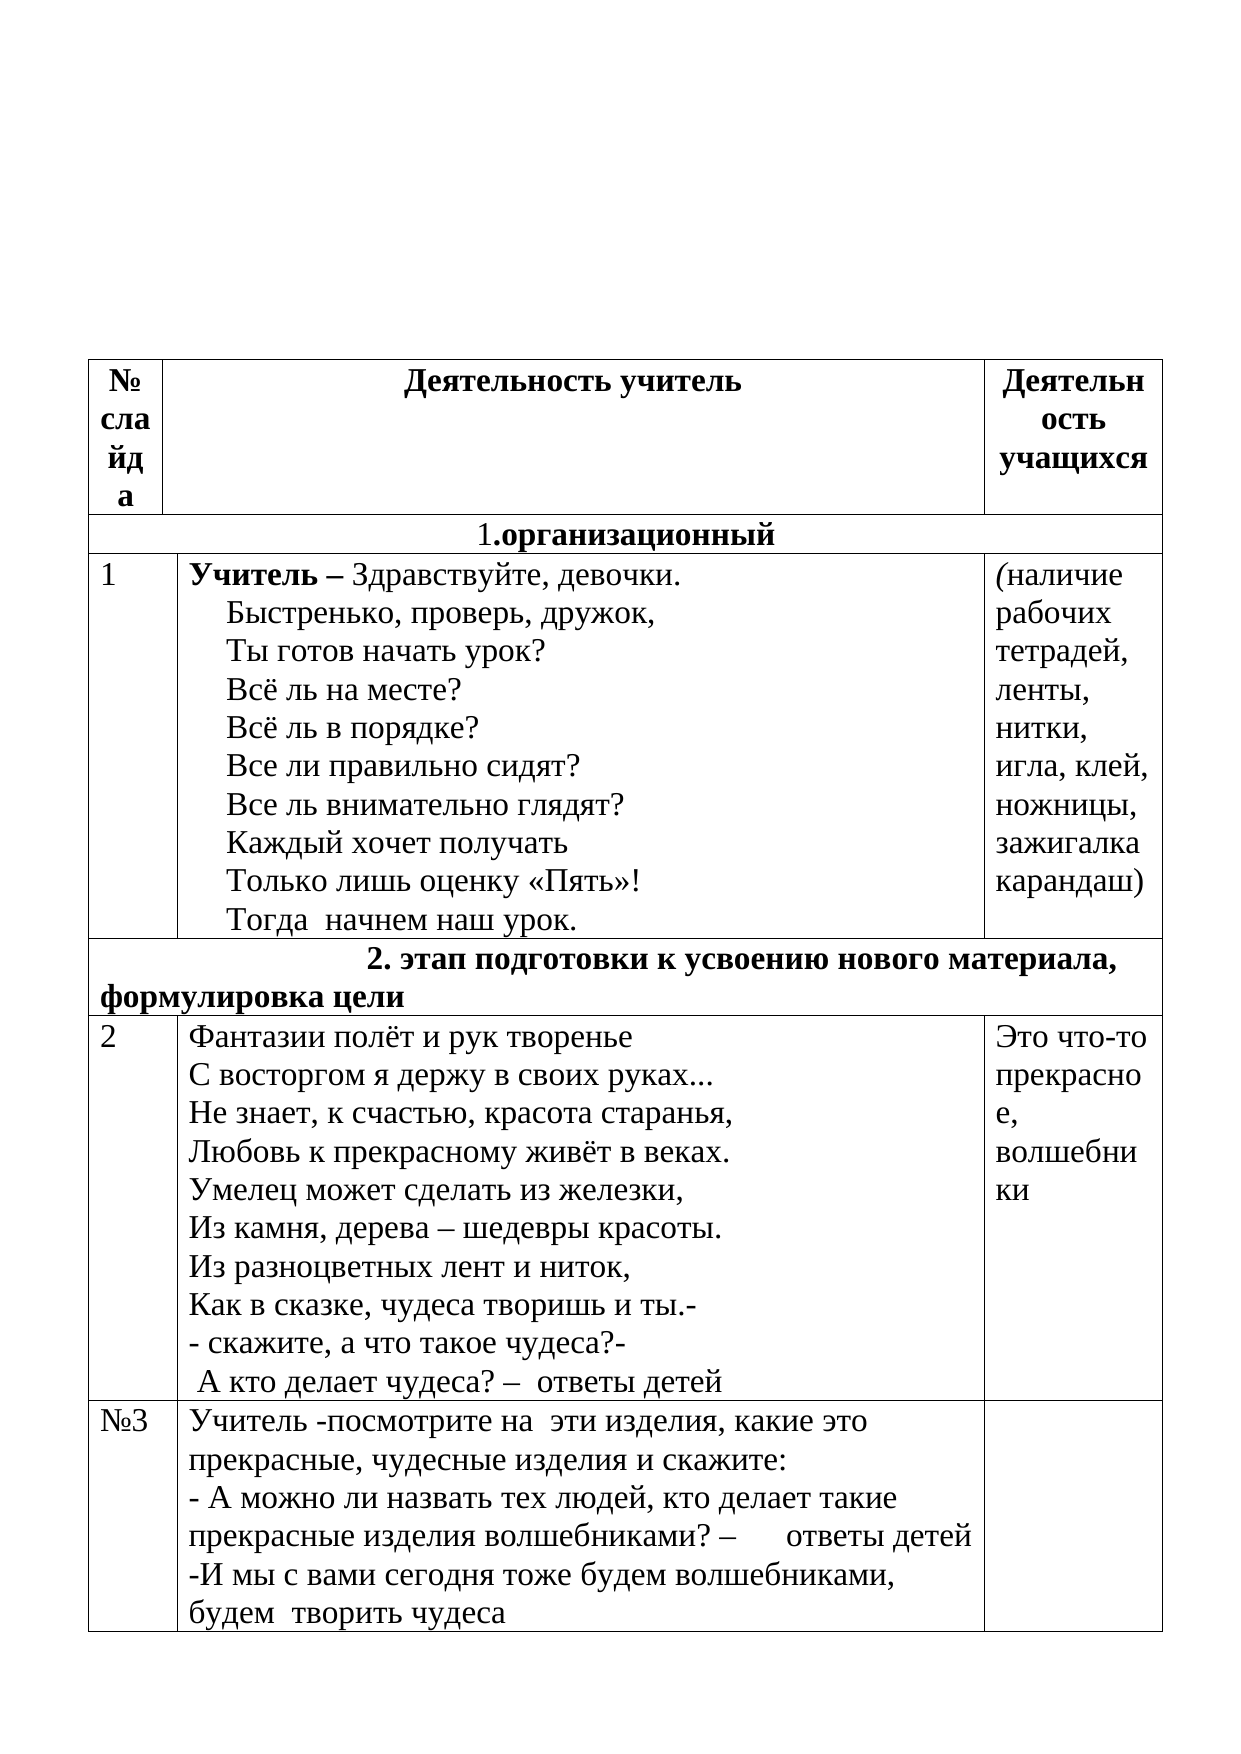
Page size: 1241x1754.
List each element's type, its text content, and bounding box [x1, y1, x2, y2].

table_cell (наличие рабочих тетрадей, ленты, нитки, игла, клей, ножницы, зажигалка карандаш) [985, 554, 1162, 937]
table_cell 2 [89, 1016, 177, 1399]
table_cell Фантазии полёт и рук творенье С восторгом я держу в своих руках... Не знает, к счастью, красота старанья, Любовь к прекрасному живёт в веках. Умелец может сделать из железки, Из камня, дерева – шедевры красоты. Из разноцветных лент и ниток, Как в сказке, чудеса творишь и ты.- - скажите, а что такое чудеса?- А кто делает чудеса? – ответы детей [178, 1016, 984, 1399]
table_cell №3 [89, 1401, 177, 1631]
table_cell Это что-то прекрасное, волшебники [985, 1016, 1162, 1399]
table_header № слайда [89, 360, 162, 514]
table_cell [985, 1401, 1162, 1631]
table_cell Учитель – Здравствуйте, девочки. Быстренько, проверь, дружок, Ты готов начать урок? Всё ль на месте? Всё ль в порядке? Все ли правильно сидят? Все ль внимательно глядят? Каждый хочет получать Только лишь оценку «Пять»! Тогда начнем наш урок. [178, 554, 984, 937]
table_header Деятельность учитель [163, 360, 984, 514]
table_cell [178, 1401, 984, 1631]
table_cell 2. этап подготовки к усвоению нового материала, формулировка цели [89, 939, 1162, 1015]
table_header Деятельность учащихся [985, 360, 1162, 514]
table_cell 1.организационный [89, 515, 1162, 553]
table_cell 1 [89, 554, 177, 937]
